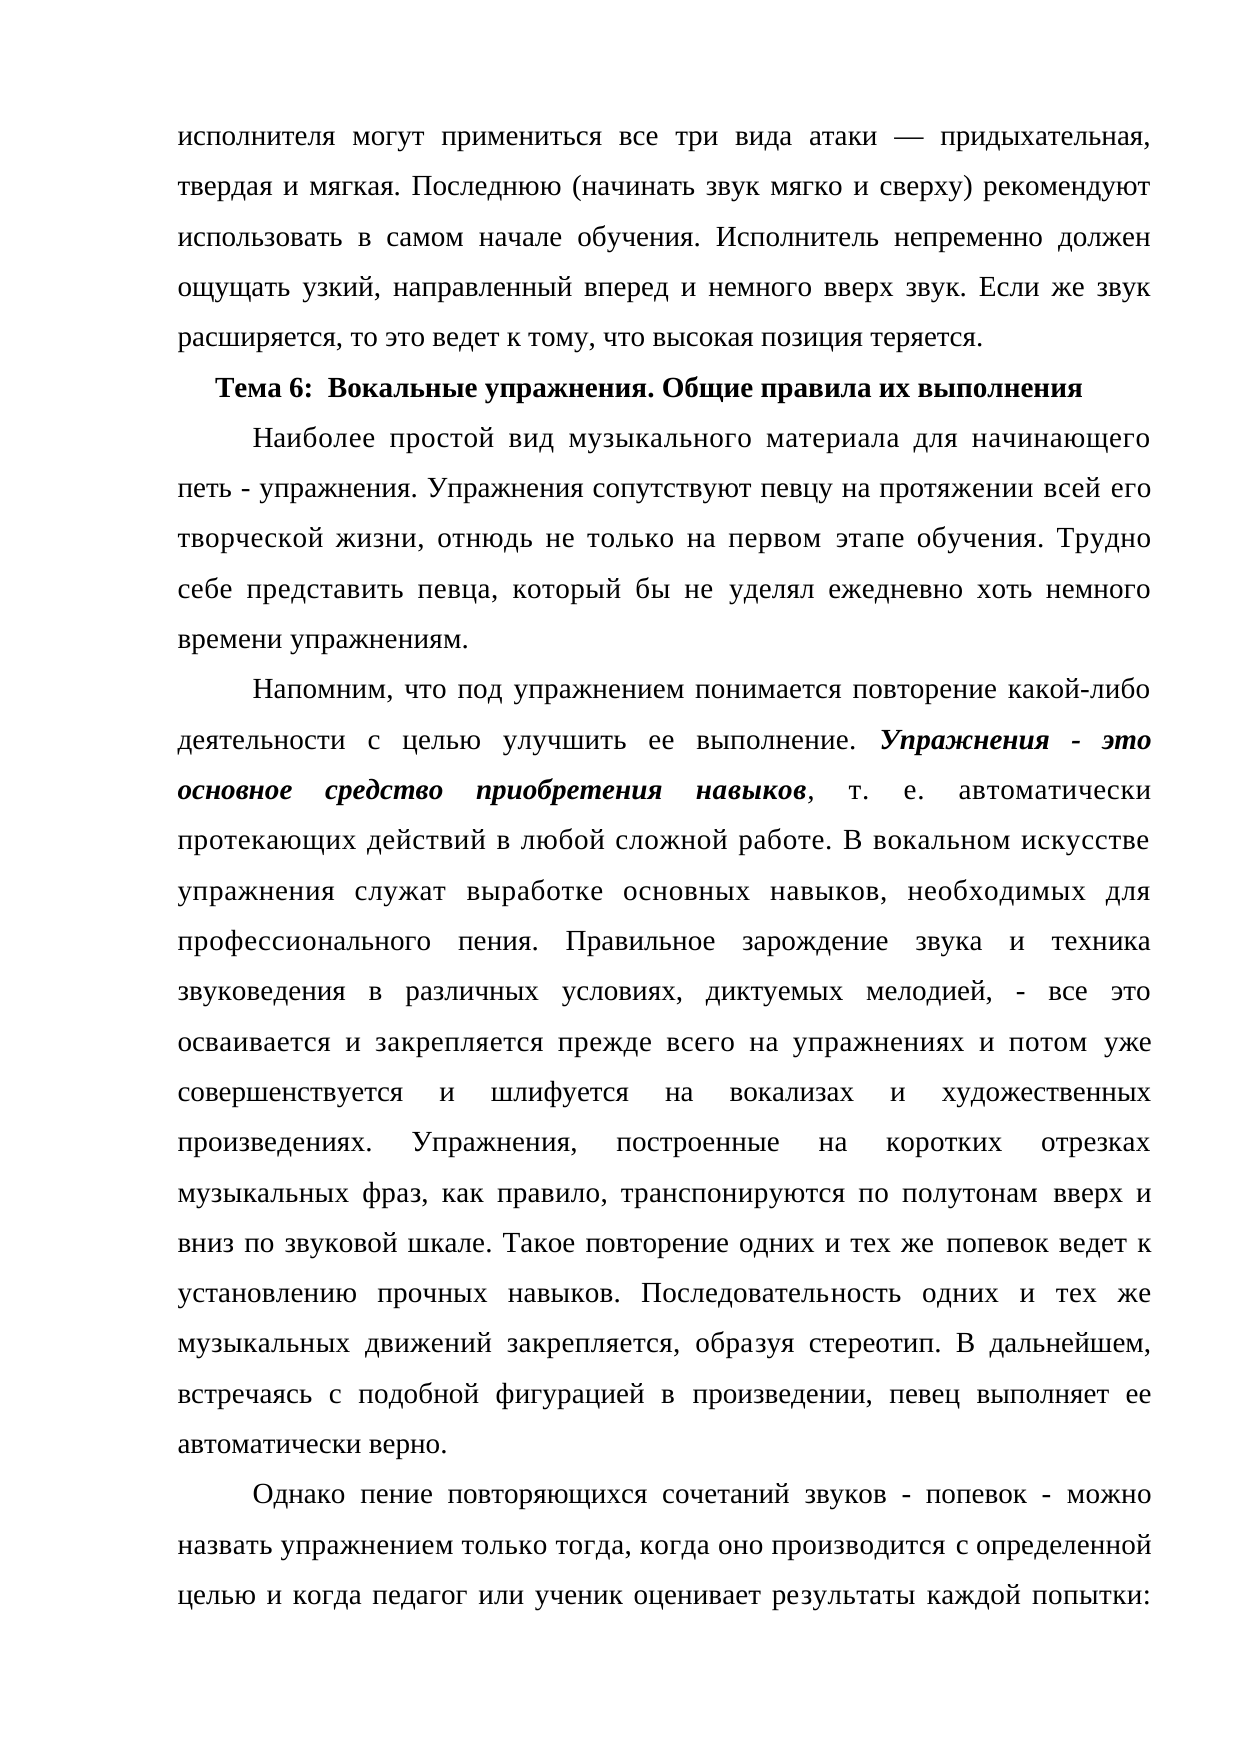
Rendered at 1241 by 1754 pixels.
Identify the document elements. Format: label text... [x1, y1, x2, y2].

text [177, 1477, 1152, 1611]
text Наиболее простой вид музыкального материала для начинающего петь - упражнения. Упражнения сопутствуют певцу на протяжении всей его творческой жизни, отнюдь не только на первом этапе обучения. Трудно себе представить певца, который бы не уделял ежедневно хоть немного времени упражнениям. [177, 420, 1152, 655]
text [177, 118, 1152, 353]
text Тема 6: Вокальные упражнения. Общие правила их выполнения [177, 370, 1152, 403]
text Напомним, что под упражнением понимается повторение какой-либо деятельности с целью улучшить ее выполнение. Упражнения - это основное средство приобретения навыков, т. е. автоматически протекающих действий в любой сложной работе. В вокальном искусстве упражнения служат выработке основных навыков, необходимых для профессионального пения. Правильное зарождение звука и техника звуковедения в различных условиях, диктуемых мелодией, - все это осваивается и закрепляется прежде всего на упражнениях и потом уже совершенствуется и шлифуется на вокализах и художественных произведениях. Упражнения, построенные на коротких отрезках музыкальных фраз, как правило, транспонируются по полутонам вверх и вниз по звуковой шкале. Такое повторение одних и тех же попевок ведет к установлению прочных навыков. Последовательность одних и тех же музыкальных движений закрепляется, образуя стереотип. В дальнейшем, встречаясь с подобной фигурацией в произведении, певец выполняет ее автоматически верно. [177, 672, 1152, 1460]
